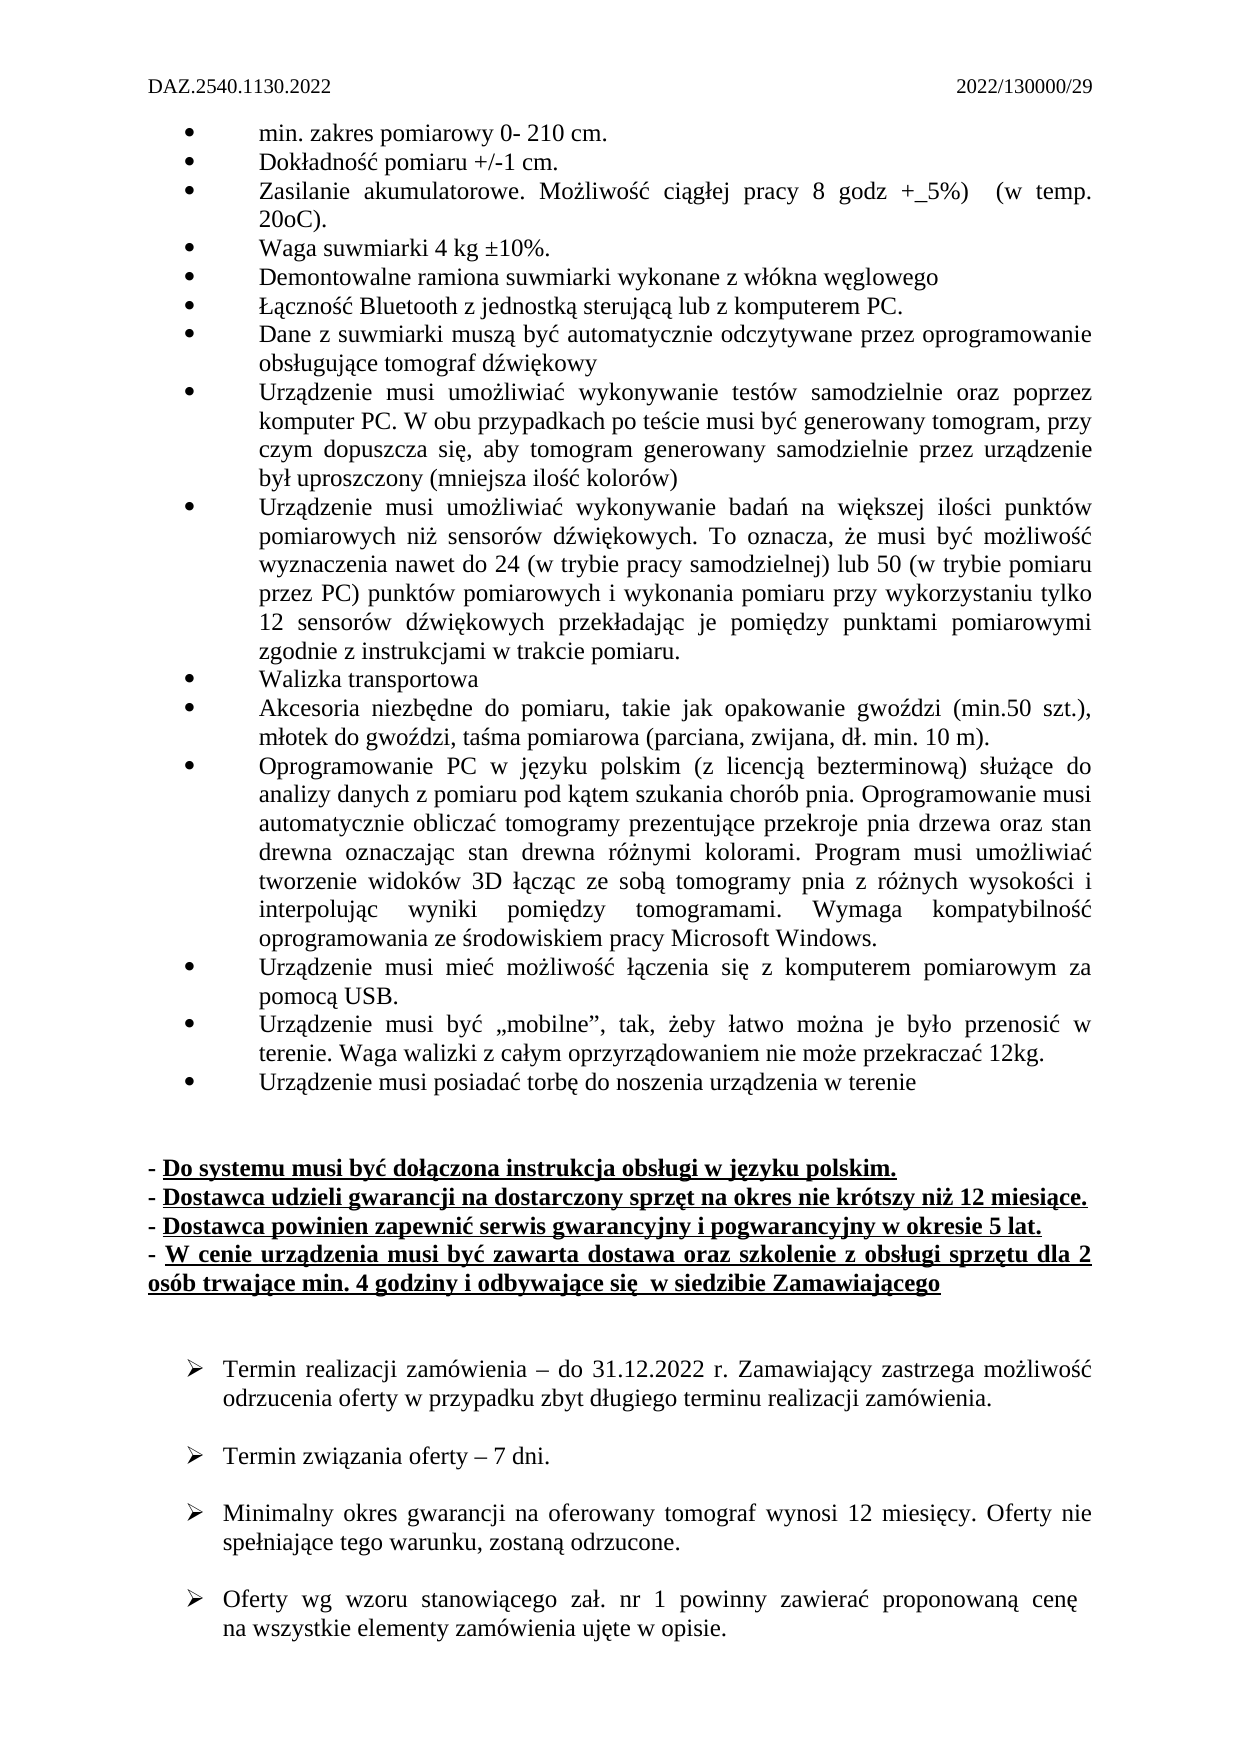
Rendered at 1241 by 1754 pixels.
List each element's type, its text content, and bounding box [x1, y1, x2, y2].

list Urządzenie musi mieć możliwość łączenia się z komputerem pomiarowym za pomocą USB. [185, 952, 1093, 1009]
text - Dostawca udzieli gwarancji na dostarczony sprzęt na okres nie krótszy niż 12 miesiące. [148, 1182, 1093, 1211]
list Dokładność pomiaru +/-1 cm. [185, 147, 1093, 176]
list Akcesoria niezbędne do pomiaru, takie jak opakowanie gwoździ (min.50 szt.), młotek do gwoździ, taśma pomiarowa (parciana, zwijana, dł. min. 10 m). [185, 693, 1093, 751]
list Minimalny okres gwarancji na oferowany tomograf wynosi 12 miesięcy. Oferty nie spełniające tego warunku, zostaną odrzucone. [185, 1498, 1093, 1556]
text - Do systemu musi być dołączona instrukcja obsługi w języku polskim. [148, 1153, 1093, 1182]
list Waga suwmiarki 4 kg ±10%. [185, 233, 1093, 262]
list Urządzenie musi umożliwiać wykonywanie testów samodzielnie oraz poprzez komputer PC. W obu przypadkach po teście musi być generowany tomogram, przy czym dopuszcza się, aby tomogram generowany samodzielnie przez urządzenie był uproszczony (mniejsza ilość kolorów) [185, 377, 1093, 492]
list Dane z suwmiarki muszą być automatycznie odczytywane przez oprogramowanie obsługujące tomograf dźwiękowy [185, 319, 1093, 377]
list Łączność Bluetooth z jednostką sterującą lub z komputerem PC. [185, 291, 1093, 319]
list Demontowalne ramiona suwmiarki wykonane z włókna węglowego [185, 262, 1093, 291]
text - W cenie urządzenia musi być zawarta dostawa oraz szkolenie z obsługi sprzętu dla 2 osób trwające min. 4 godziny i odbywające się w siedzibie Zamawiającego [148, 1239, 1093, 1297]
list Zasilanie akumulatorowe. Możliwość ciągłej pracy 8 godz +_5%) (w temp. 20oC). [185, 176, 1093, 233]
list Walizka transportowa [185, 664, 1093, 693]
list Urządzenie musi posiadać torbę do noszenia urządzenia w terenie [185, 1067, 1093, 1096]
text - Dostawca powinien zapewnić serwis gwarancyjny i pogwarancyjny w okresie 5 lat. [148, 1211, 1093, 1239]
list Oprogramowanie PC w języku polskim (z licencją bezterminową) służące do analizy danych z pomiaru pod kątem szukania chorób pnia. Oprogramowanie musi automatycznie obliczać tomogramy prezentujące przekroje pnia drzewa oraz stan drewna oznaczając stan drewna różnymi kolorami. Program musi umożliwiać tworzenie widoków 3D łącząc ze sobą tomogramy pnia z różnych wysokości i interpolując wyniki pomiędzy tomogramami. Wymaga kompatybilność oprogramowania ze środowiskiem pracy Microsoft Windows. [185, 751, 1093, 952]
list Urządzenie musi umożliwiać wykonywanie badań na większej ilości punktów pomiarowych niż sensorów dźwiękowych. To oznacza, że musi być możliwość wyznaczenia nawet do 24 (w trybie pracy samodzielnej) lub 50 (w trybie pomiaru przez PC) punktów pomiarowych i wykonania pomiaru przy wykorzystaniu tylko 12 sensorów dźwiękowych przekładając je pomiędzy punktami pomiarowymi zgodnie z instrukcjami w trakcie pomiaru. [185, 492, 1093, 664]
list Oferty wg wzoru stanowiącego zał. nr 1 powinny zawierać proponowaną cenę na wszystkie elementy zamówienia ujęte w opisie. [185, 1584, 1093, 1642]
list min. zakres pomiarowy 0- 210 cm. [185, 118, 1093, 147]
list Urządzenie musi być „mobilne”, tak, żeby łatwo można je było przenosić w terenie. Waga walizki z całym oprzyrządowaniem nie może przekraczać 12kg. [185, 1009, 1093, 1067]
list Termin związania oferty – 7 dni. [185, 1441, 1093, 1469]
list Termin realizacji zamówienia – do 31.12.2022 r. Zamawiający zastrzega możliwość odrzucenia oferty w przypadku zbyt długiego terminu realizacji zamówienia. [185, 1354, 1093, 1412]
